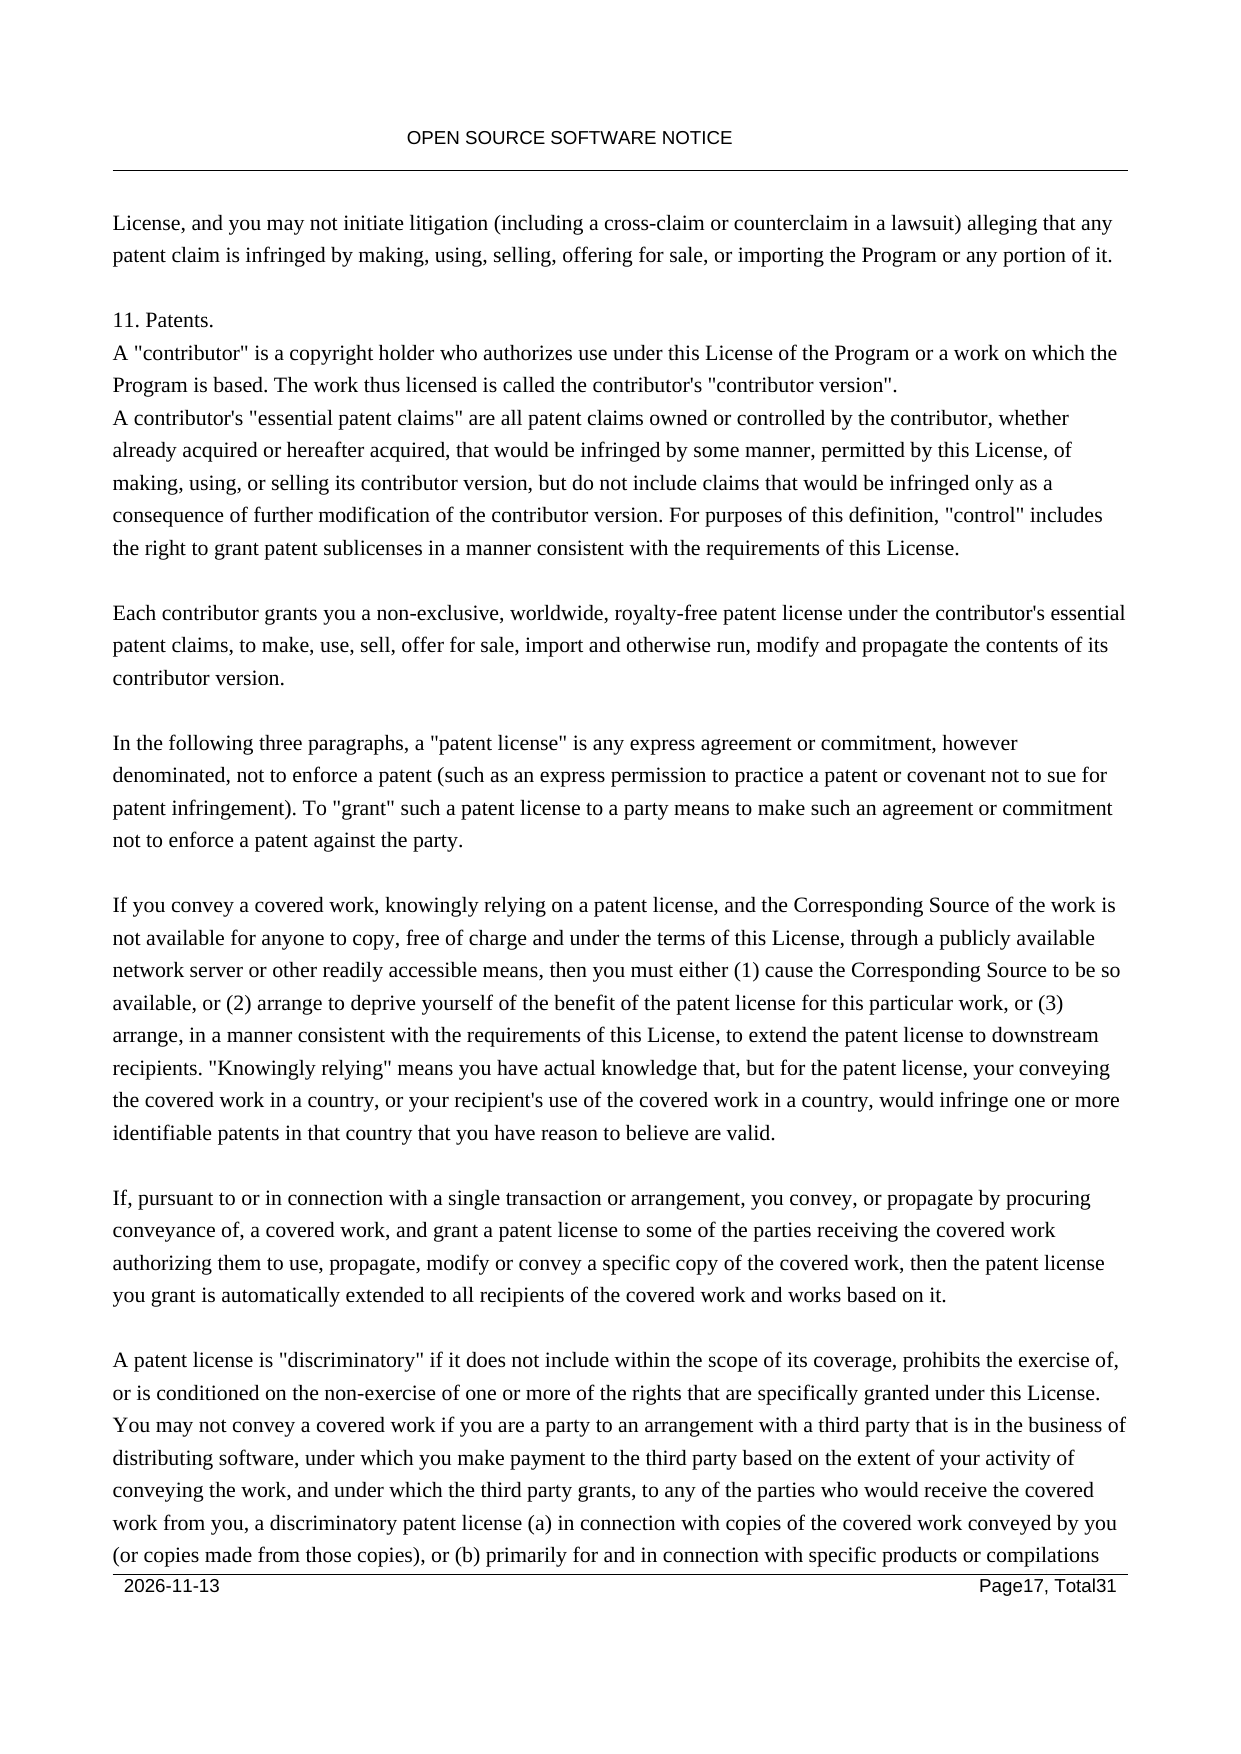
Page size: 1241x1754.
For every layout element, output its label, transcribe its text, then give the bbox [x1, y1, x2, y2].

text If you convey a covered work, knowingly relying on a patent license, and the Corresponding Source of the work is not available for anyone to copy, free of charge and under the terms of this License, through a publicly available network server or other readily accessible means, then you must either (1) cause the Corresponding Source to be so available, or (2) arrange to deprive yourself of the benefit of the patent license for this particular work, or (3) arrange, in a manner consistent with the requirements of this License, to extend the patent license to downstream recipients. "Knowingly relying" means you have actual knowledge that, but for the patent license, your conveying the covered work in a country, or your recipient's use of the covered work in a country, would infringe one or more identifiable patents in that country that you have reason to believe are valid. [112, 889, 1128, 1149]
text A contributor's "essential patent claims" are all patent claims owned or controlled by the contributor, whether already acquired or hereafter acquired, that would be infringed by some manner, permitted by this License, of making, using, or selling its contributor version, but do not include claims that would be infringed only as a consequence of further modification of the contributor version. For purposes of this definition, "control" includes the right to grant patent sublicenses in a manner consistent with the requirements of this License. [112, 401, 1128, 564]
text In the following three paragraphs, a "patent license" is any express agreement or commitment, however denominated, not to enforce a patent (such as an express permission to practice a patent or covenant not to sue for patent infringement). To "grant" such a patent license to a party means to make such an agreement or commitment not to enforce a patent against the party. [112, 726, 1128, 856]
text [112, 1344, 1128, 1571]
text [112, 206, 1128, 271]
text If, pursuant to or in connection with a single transaction or arrangement, you convey, or propagate by procuring conveyance of, a covered work, and grant a patent license to some of the parties receiving the covered work authorizing them to use, propagate, modify or convey a specific copy of the covered work, then the patent license you grant is automatically extended to all recipients of the covered work and works based on it. [112, 1181, 1128, 1311]
text A "contributor" is a copyright holder who authorizes use under this License of the Program or a work on which the Program is based. The work thus licensed is called the contributor's "contributor version". [112, 336, 1128, 401]
text Each contributor grants you a non-exclusive, worldwide, royalty-free patent license under the contributor's essential patent claims, to make, use, sell, offer for sale, import and otherwise run, modify and propagate the contents of its contributor version. [112, 596, 1128, 694]
text 11. Patents. [112, 304, 1128, 336]
